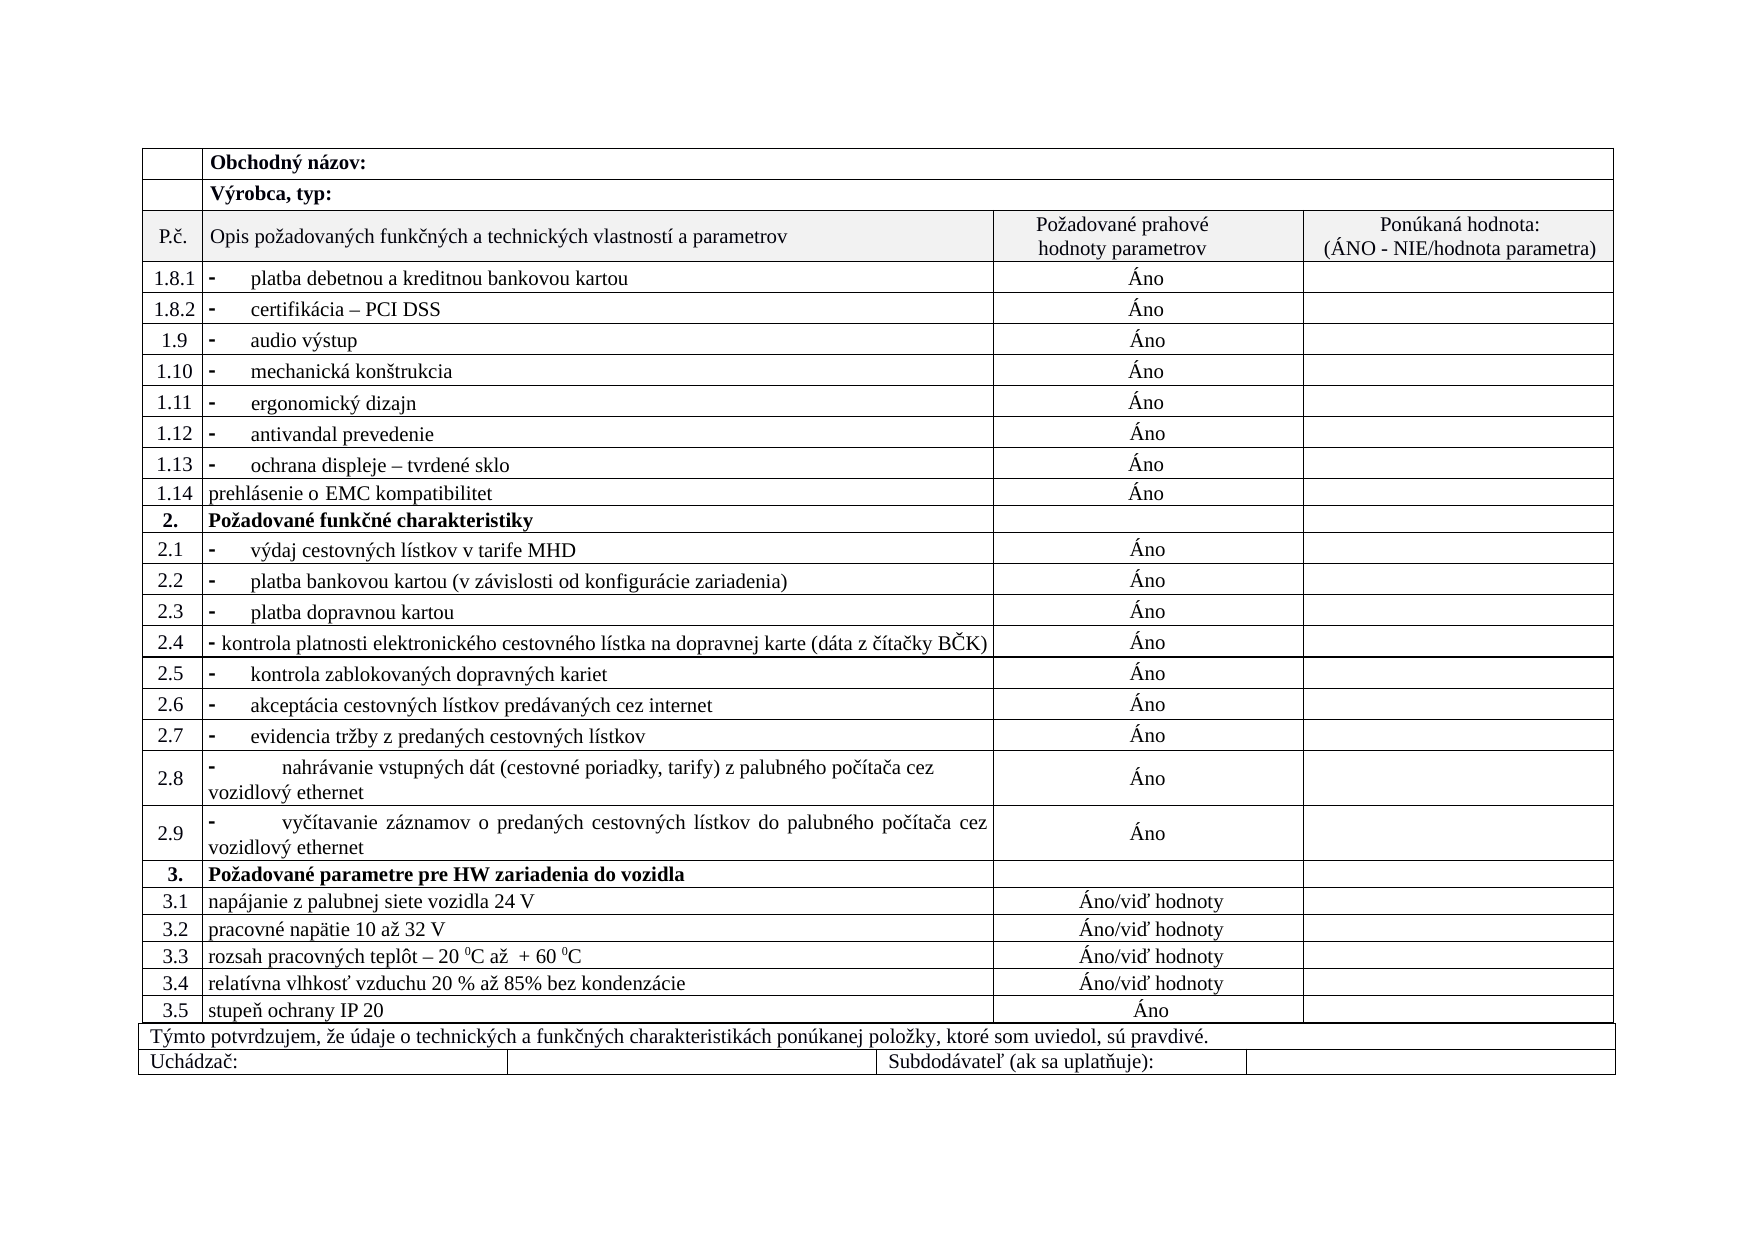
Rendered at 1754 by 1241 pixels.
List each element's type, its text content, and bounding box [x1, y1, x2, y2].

table_cell Áno [994, 386, 1303, 416]
table_cell [1304, 888, 1613, 914]
table_cell Áno [994, 996, 1303, 1022]
table_cell - výdaj cestovných lístkov v tarife MHD [203, 533, 993, 563]
table_cell [1304, 595, 1613, 625]
table_cell - nahrávanie vstupných dát (cestovné poriadky, tarify) z palubného počítača cez vozidlový ethernet [203, 751, 993, 805]
table_cell Ponúkaná hodnota: (ÁNO - NIE/hodnota parametra) [1304, 211, 1613, 261]
table_cell - platba dopravnou kartou [203, 595, 993, 625]
table_cell 2.1 [143, 533, 202, 563]
table_cell Áno [994, 533, 1303, 563]
table_cell Áno [994, 417, 1303, 447]
table_cell [1304, 386, 1613, 416]
table_cell Áno [994, 806, 1303, 860]
table_cell [1304, 506, 1613, 532]
table_cell Áno [994, 479, 1303, 505]
table_cell [1304, 324, 1613, 354]
table_cell 3.1 [143, 888, 202, 914]
table_cell - akceptácia cestovných lístkov predávaných cez internet [203, 689, 993, 718]
table_cell pracovné napätie 10 až 32 V [203, 915, 993, 941]
table_cell - evidencia tržby z predaných cestovných lístkov [203, 720, 993, 749]
table_header Týmto potvrdzujem, že údaje o technických a funkčných charakteristikách ponúkanej položky, ktoré som uviedol, sú pravdivé. [139, 1024, 1615, 1048]
table_cell Áno [994, 595, 1303, 625]
table_cell [1304, 479, 1613, 505]
table_cell [1247, 1050, 1615, 1073]
table_cell 2.4 [143, 626, 202, 656]
table_cell 3.5 [143, 996, 202, 1022]
table_cell 1.8.1 [143, 262, 202, 292]
table_cell 2.7 [143, 720, 202, 749]
table_cell - platba bankovou kartou (v závislosti od konfigurácie zariadenia) [203, 564, 993, 594]
table_header [143, 149, 202, 179]
table_cell [1304, 915, 1613, 941]
table_cell P.č. [143, 211, 202, 261]
table_cell Subdodávateľ (ak sa uplatňuje): [877, 1050, 1246, 1073]
table_cell 1.12 [143, 417, 202, 447]
table_cell Áno [994, 751, 1303, 805]
table_cell [1304, 564, 1613, 594]
table_cell napájanie z palubnej siete vozidla 24 V [203, 888, 993, 914]
table_cell - mechanická konštrukcia [203, 355, 993, 385]
table_cell Áno [994, 658, 1303, 687]
table_cell - platba debetnou a kreditnou bankovou kartou [203, 262, 993, 292]
table_cell 2.5 [143, 658, 202, 687]
table_cell Áno [994, 448, 1303, 478]
table_cell 2.9 [143, 806, 202, 860]
table_cell 3. [143, 861, 202, 887]
table_cell stupeň ochrany IP 20 [203, 996, 993, 1022]
table_cell [1304, 861, 1613, 887]
table_cell - kontrola zablokovaných dopravných kariet [203, 658, 993, 687]
table_cell Požadované prahové hodnoty parametrov [994, 211, 1303, 261]
table_cell [1304, 293, 1613, 323]
table_cell 1.13 [143, 448, 202, 478]
table_cell [994, 506, 1303, 532]
table_cell [1304, 689, 1613, 718]
table_cell - kontrola platnosti elektronického cestovného lístka na dopravnej karte (dáta z čítačky BČK) [203, 626, 993, 656]
table_cell [1304, 417, 1613, 447]
table_cell [1304, 448, 1613, 478]
table_cell - antivandal prevedenie [203, 417, 993, 447]
table_cell Áno [994, 324, 1303, 354]
table_cell [1304, 262, 1613, 292]
table_cell [1304, 355, 1613, 385]
table_cell Áno/viď hodnoty [994, 915, 1303, 941]
table_cell 2.3 [143, 595, 202, 625]
table_cell 1.9 [143, 324, 202, 354]
table_cell - certifikácia – PCI DSS [203, 293, 993, 323]
table_cell Áno [994, 355, 1303, 385]
table_cell Požadované funkčné charakteristiky [203, 506, 993, 532]
table_cell [1304, 751, 1613, 805]
table_cell Áno [994, 564, 1303, 594]
table_cell [1304, 996, 1613, 1022]
table_cell relatívna vlhkosť vzduchu 20 % až 85% bez kondenzácie [203, 969, 993, 995]
table_cell Áno [994, 689, 1303, 718]
table_cell [1304, 942, 1613, 968]
table_cell - ergonomický dizajn [203, 386, 993, 416]
table_header Obchodný názov: [203, 149, 1613, 179]
table_cell - audio výstup [203, 324, 993, 354]
table_cell 2.2 [143, 564, 202, 594]
table_cell [994, 861, 1303, 887]
table_cell [1304, 658, 1613, 687]
table_cell Áno [994, 293, 1303, 323]
table_cell Uchádzač: [139, 1050, 507, 1073]
table_cell [143, 180, 202, 210]
table_cell [1304, 806, 1613, 860]
table_cell - vyčítavanie záznamov o predaných cestovných lístkov do palubného počítača cez vozidlový ethernet [203, 806, 993, 860]
table_cell 1.11 [143, 386, 202, 416]
table_cell [1304, 969, 1613, 995]
table_cell 3.3 [143, 942, 202, 968]
table_cell 2. [143, 506, 202, 532]
table_cell 2.8 [143, 751, 202, 805]
table_cell 1.8.2 [143, 293, 202, 323]
table_cell 1.10 [143, 355, 202, 385]
table_cell prehlásenie o EMC kompatibilitet [203, 479, 993, 505]
table_cell Áno [994, 626, 1303, 656]
table_cell Áno/viď hodnoty [994, 969, 1303, 995]
table_cell 1.14 [143, 479, 202, 505]
table_cell - ochrana displeje – tvrdené sklo [203, 448, 993, 478]
table_cell [1304, 533, 1613, 563]
table_cell Opis požadovaných funkčných a technických vlastností a parametrov [203, 211, 993, 261]
table_cell 3.2 [143, 915, 202, 941]
table_cell Áno/viď hodnoty [994, 888, 1303, 914]
table_cell [1304, 720, 1613, 749]
table_cell 2.6 [143, 689, 202, 718]
table_cell 3.4 [143, 969, 202, 995]
table_cell [508, 1050, 876, 1073]
table_cell [1304, 626, 1613, 656]
table_cell Áno [994, 720, 1303, 749]
table_cell Požadované parametre pre HW zariadenia do vozidla [203, 861, 993, 887]
table_cell Áno [994, 262, 1303, 292]
table_cell Áno/viď hodnoty [994, 942, 1303, 968]
table_cell Výrobca, typ: [203, 180, 1613, 210]
table_cell rozsah pracovných teplôt – 20 0C až + 60 0C [203, 942, 993, 968]
